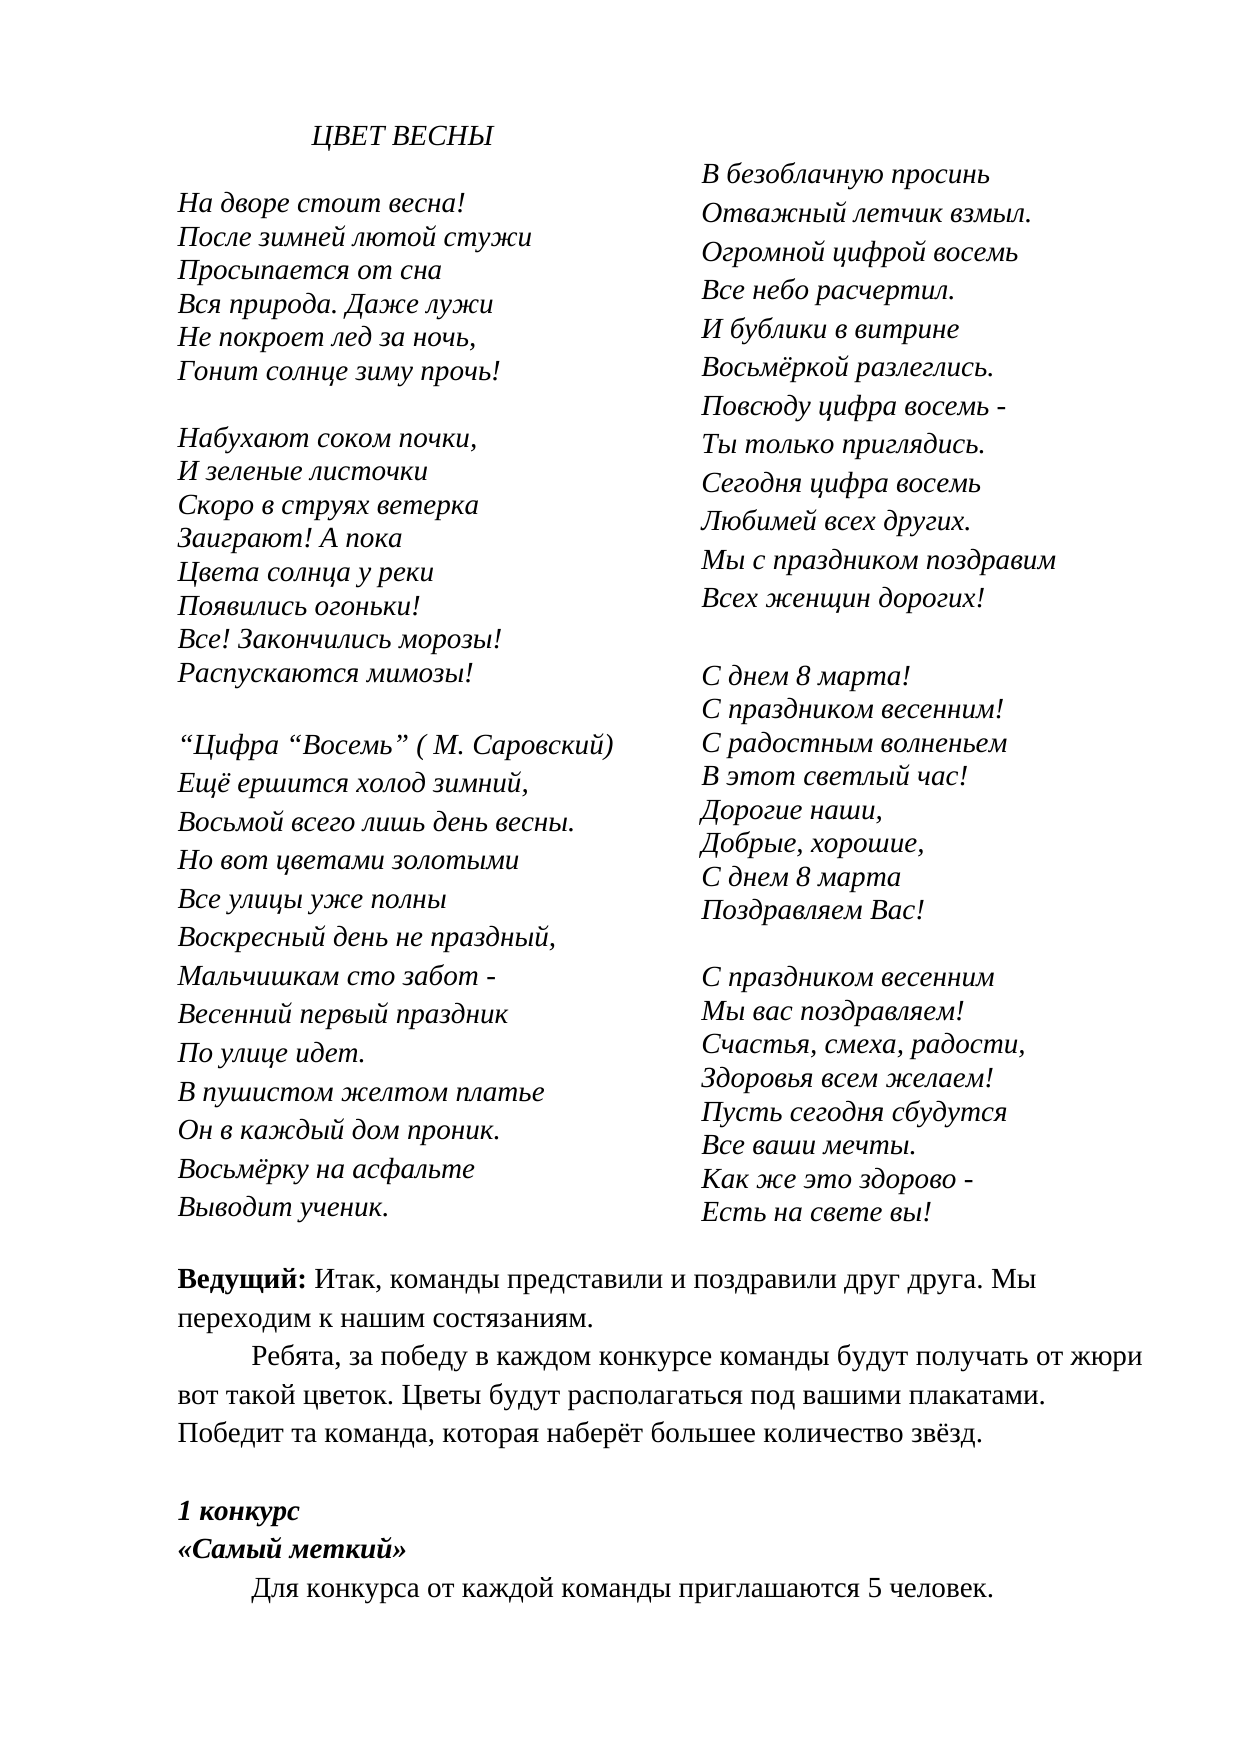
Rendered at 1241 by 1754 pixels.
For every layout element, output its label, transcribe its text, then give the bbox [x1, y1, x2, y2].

text “Цифра “Восемь” ( М. Саровский) Ещё ершится холод зимний, Восьмой всего лишь день весны. Но вот цветами золотыми Все улицы уже полны Воскресный день не праздный, Мальчишкам сто забот - Весенний первый праздник По улице идет. В пушистом желтом платье Он в каждый дом проник. Восьмёрку на асфальте Выводит ученик. [177, 727, 627, 1223]
text Здоровья всем желаем! [701, 1060, 1152, 1094]
text Счастья, смеха, радости, [701, 1027, 1152, 1060]
text С праздником весенним [701, 959, 1152, 993]
text Все! Закончились морозы! [177, 621, 627, 655]
text В безоблачную просинь Отважный летчик взмыл. Огромной цифрой восемь Все небо расчертил. И бублики в витрине Восьмёркой разлеглись. Повсюду цифра восемь - Ты только приглядись. Сегодня цифра восемь Любимей всех других. Мы с праздником поздравим Всех женщин дорогих! [701, 118, 1152, 614]
text «Самый меткий» [177, 1531, 1152, 1565]
text Как же это здорово - [701, 1161, 1152, 1194]
text Пусть сегодня сбудутся [701, 1094, 1152, 1127]
text Добрые, хорошие, [701, 825, 1152, 859]
text Появились огоньки! [177, 588, 627, 621]
text И зеленые листочки [177, 453, 627, 487]
text С праздником весенним! [701, 691, 1152, 725]
text Скоро в струях ветерка [177, 487, 627, 521]
text 1 конкурс [177, 1493, 1152, 1526]
text Дорогие наши, [701, 792, 1152, 825]
text Заиграют! А пока [177, 521, 627, 554]
text С днем 8 марта! [701, 658, 1152, 691]
text Мы вас поздравляем! [701, 993, 1152, 1027]
text С радостным волненьем [701, 725, 1152, 758]
text Ребята, за победу в каждом конкурсе команды будут получать от жюри вот такой цветок. Цветы будут располагаться под вашими плакатами. Победит та команда, которая наберёт большее количество звёзд. [177, 1338, 1152, 1449]
text Поздравляем Вас! [701, 892, 1152, 926]
text Все ваши мечты. [701, 1127, 1152, 1161]
text Для конкурса от каждой команды приглашаются 5 человек. [177, 1570, 1152, 1603]
text Гонит солнце зиму прочь! [177, 353, 627, 386]
text Не покроет лед за ночь, [177, 319, 627, 353]
text Ведущий: Итак, команды представили и поздравили друг друга. Мы переходим к нашим состязаниям. [177, 1261, 1152, 1333]
text В этот светлый час! [701, 758, 1152, 792]
text Набухают соком почки, [177, 420, 627, 453]
text Вся природа. Даже лужи [177, 286, 627, 319]
text Просыпается от сна [177, 252, 627, 286]
text ЦВЕТ ВЕСНЫ [177, 118, 627, 152]
text После зимней лютой стужи [177, 219, 627, 252]
text С днем 8 марта [701, 859, 1152, 892]
text Есть на свете вы! [701, 1194, 1152, 1228]
text Цвета солнца у реки [177, 554, 627, 588]
text На дворе стоит весна! [177, 185, 627, 219]
text Распускаются мимозы! [177, 655, 627, 688]
